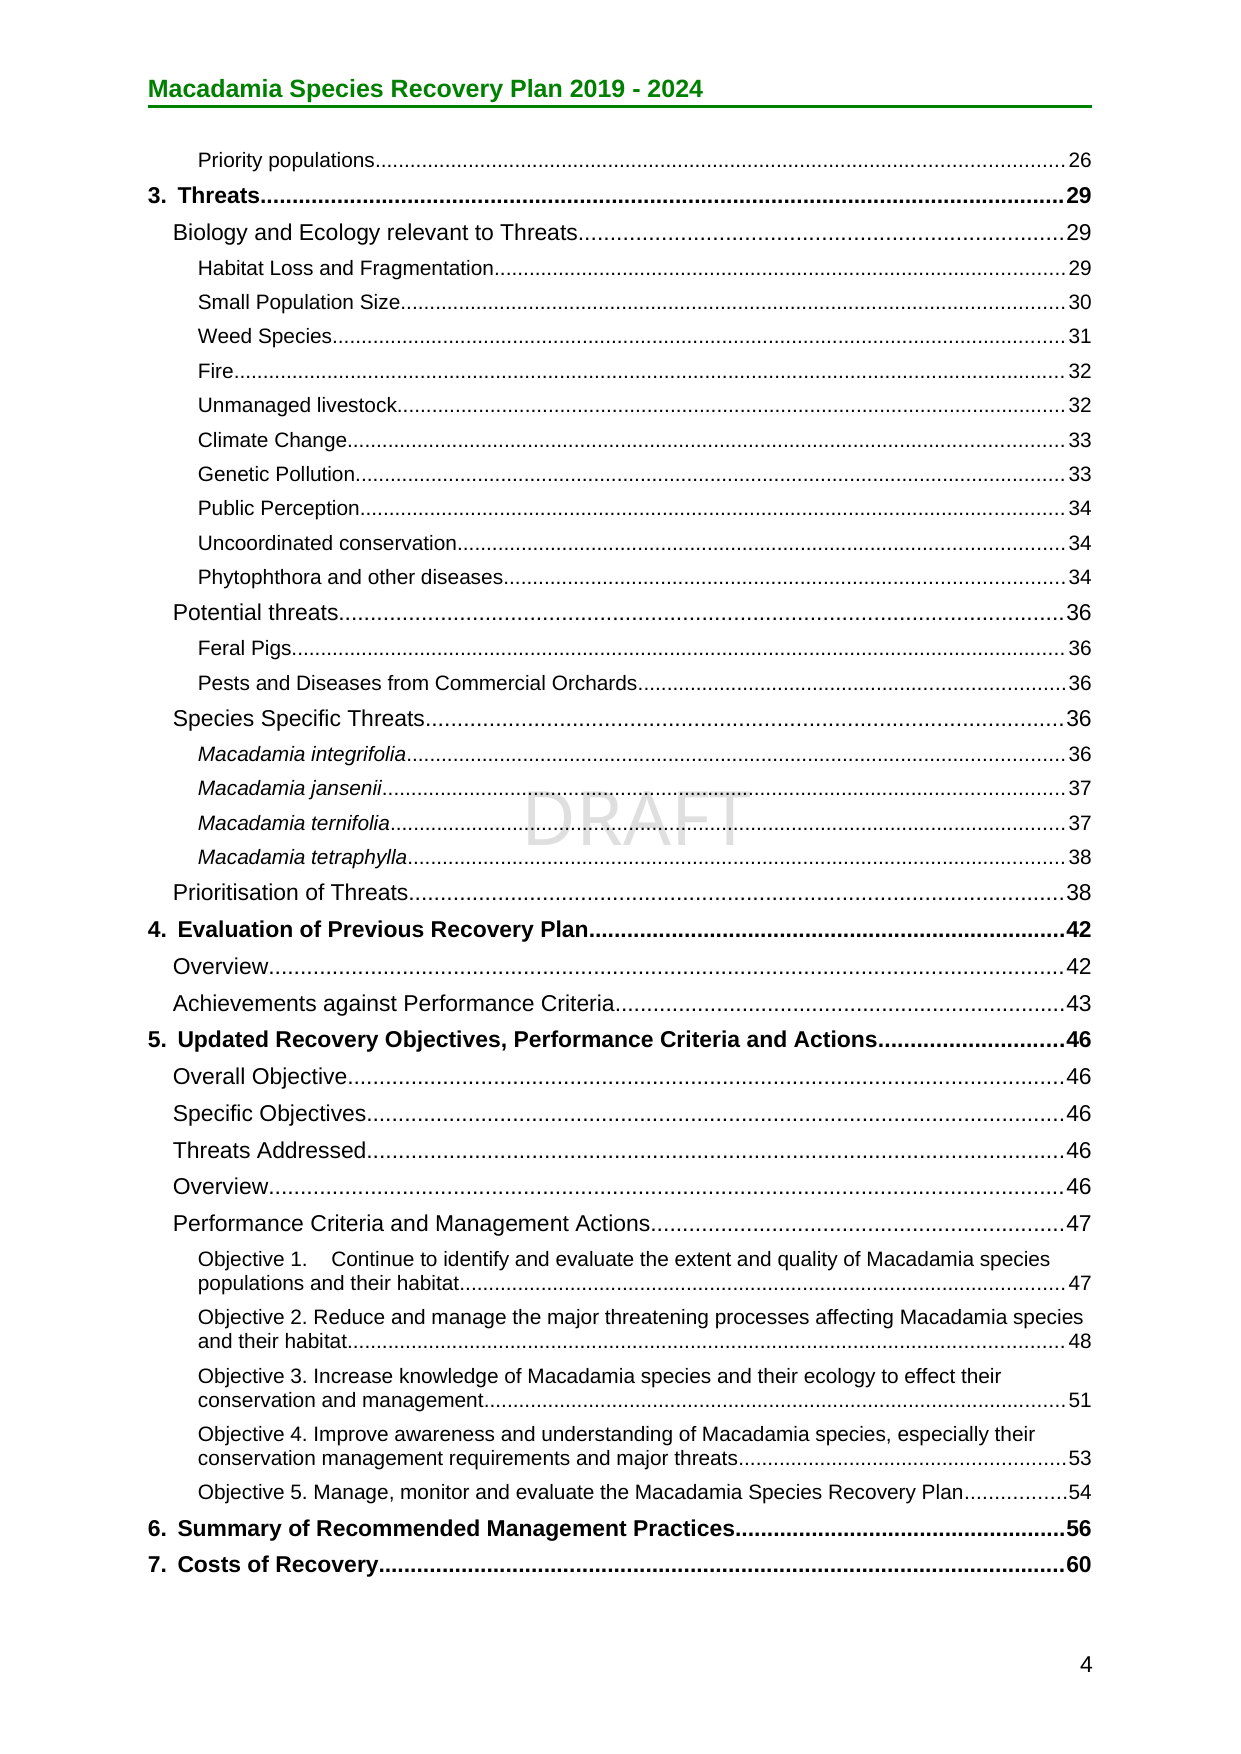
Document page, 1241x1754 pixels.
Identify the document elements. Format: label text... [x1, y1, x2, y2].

text Objective 1. Continue to identify and evaluate the extent and quality of Macadamia species populations and their habitat 47 [198, 1247, 1092, 1295]
text Biology and Ecology relevant to Threats 29 [173, 219, 1092, 245]
text Specific Objectives 46 [173, 1100, 1092, 1126]
text Objective 2. Reduce and manage the major threatening processes affecting Macadamia species and their habitat 48 [198, 1305, 1092, 1353]
text Habitat Loss and Fragmentation 29 [198, 256, 1092, 279]
text Phytophthora and other diseases 34 [198, 565, 1092, 589]
text Macadamia integrifolia 36 [198, 742, 1092, 766]
text Public Perception 34 [198, 496, 1092, 520]
text Overall Objective 46 [173, 1063, 1092, 1089]
text Climate Change 33 [198, 427, 1092, 451]
text Weed Species 31 [198, 324, 1092, 348]
text Performance Criteria and Management Actions 47 [173, 1210, 1092, 1236]
text 7. Costs of Recovery 60 [148, 1551, 1092, 1578]
text 3. Threats 29 [148, 182, 1092, 208]
text 5. Updated Recovery Objectives, Performance Criteria and Actions 46 [148, 1026, 1092, 1053]
text Species Specific Threats 36 [173, 705, 1092, 731]
text Macadamia tetraphylla 38 [198, 845, 1092, 869]
text Small Population Size 30 [198, 290, 1092, 314]
text Uncoordinated conservation 34 [198, 531, 1092, 554]
text Macadamia jansenii 37 [198, 776, 1092, 800]
text Priority populations 26 [198, 148, 1092, 172]
text 4. Evaluation of Previous Recovery Plan 42 [148, 916, 1092, 942]
text Achievements against Performance Criteria 43 [173, 989, 1092, 1016]
text Overview 42 [173, 953, 1092, 979]
text Objective 3. Increase knowledge of Macadamia species and their ecology to effect their conservation and management 51 [198, 1363, 1092, 1411]
text 6. Summary of Recommended Management Practices 56 [148, 1514, 1092, 1541]
text Potential threats 36 [173, 599, 1092, 626]
text Prioritisation of Threats 38 [173, 879, 1092, 906]
text Overview 46 [173, 1173, 1092, 1200]
text Macadamia ternifolia 37 [198, 810, 1092, 834]
text Pests and Diseases from Commercial Orchards 36 [198, 671, 1092, 694]
text Unmanaged livestock 32 [198, 393, 1092, 417]
text Genetic Pollution 33 [198, 462, 1092, 486]
text Fire 32 [198, 359, 1092, 383]
text Threats Addressed 46 [173, 1137, 1092, 1163]
text Objective 4. Improve awareness and understanding of Macadamia species, especially their conservation management requirements and major threats 53 [198, 1422, 1092, 1470]
text Feral Pigs 36 [198, 636, 1092, 660]
text Objective 5. Manage, monitor and evaluate the Macadamia Species Recovery Plan 54 [198, 1480, 1092, 1504]
